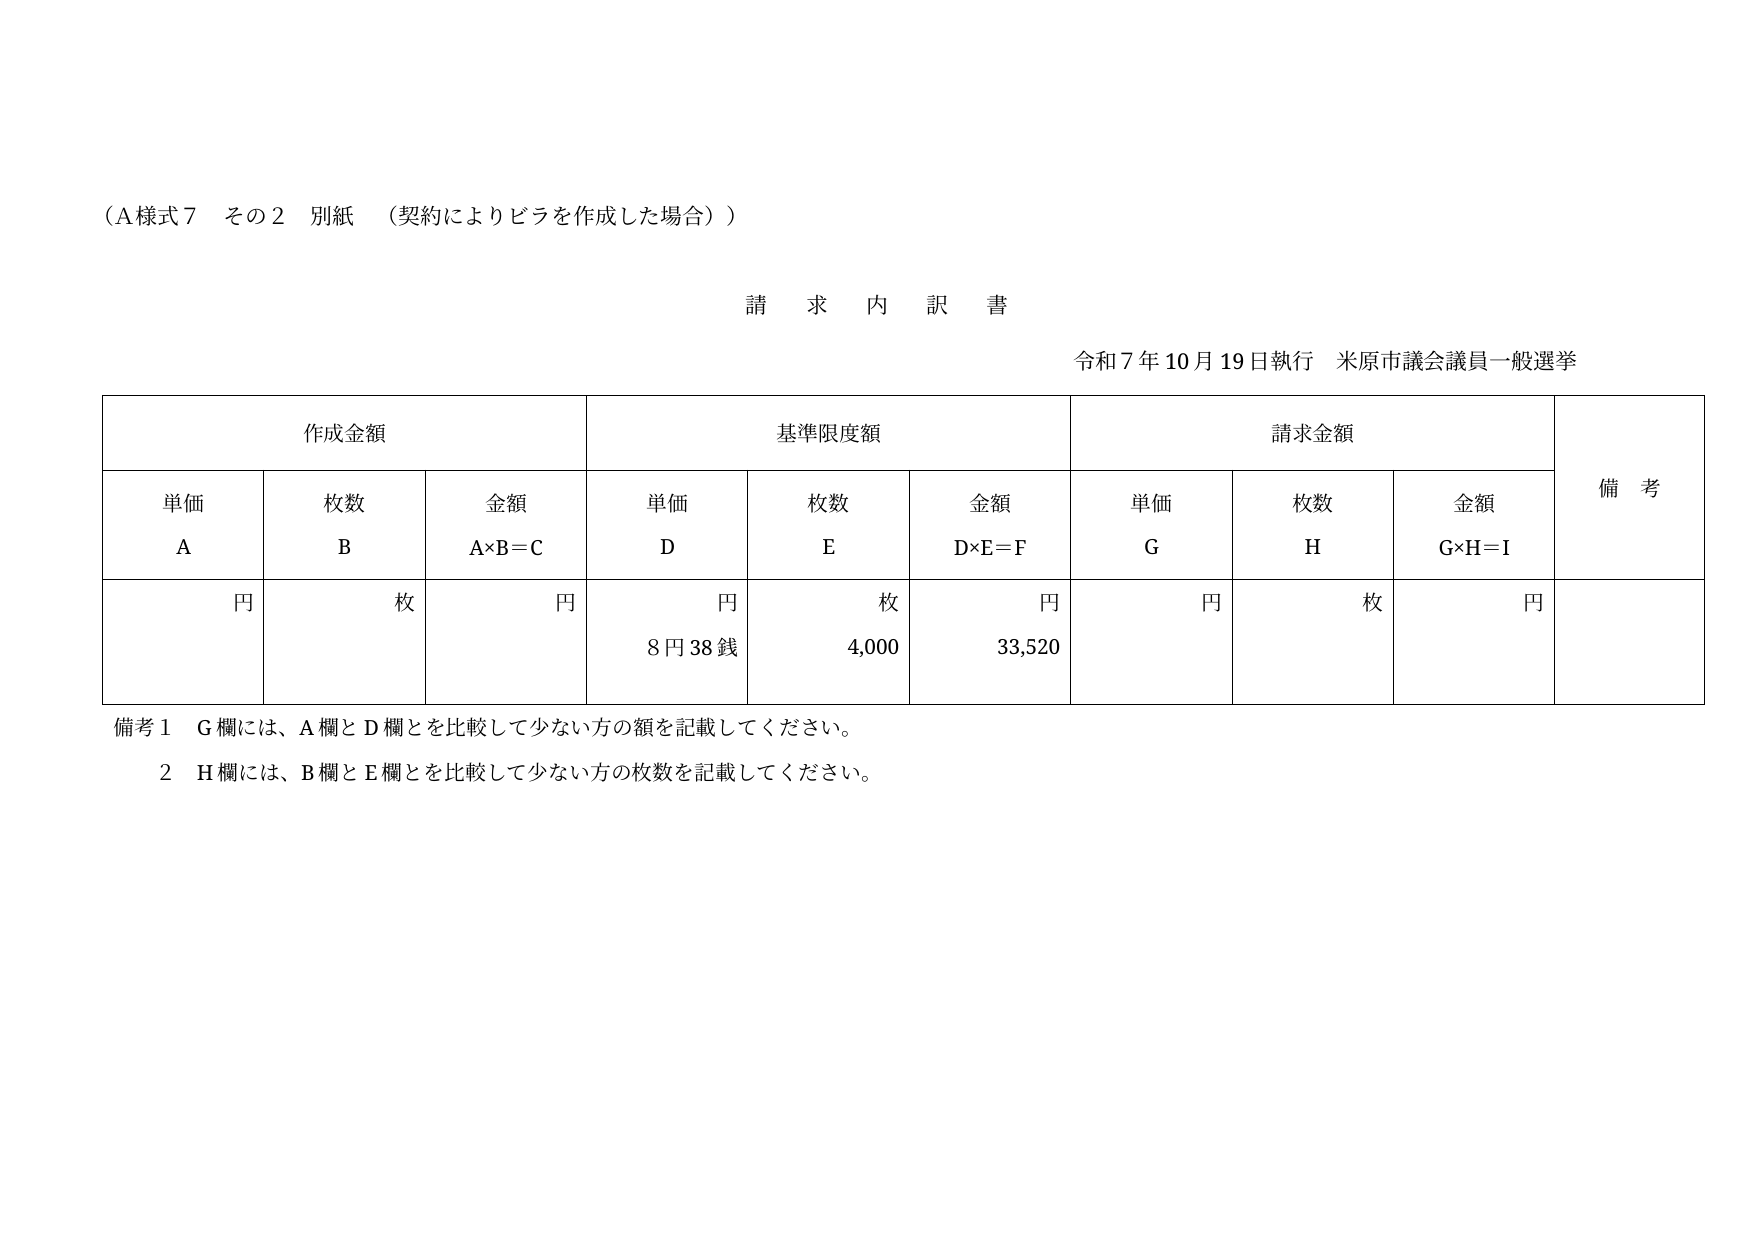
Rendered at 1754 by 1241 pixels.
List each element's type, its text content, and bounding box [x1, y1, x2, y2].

table_cell 円 33,520 [910, 580, 1070, 704]
table_cell 金額 G×H＝I [1394, 471, 1554, 579]
table_cell 円 [103, 580, 263, 704]
table_cell 円 ８円38銭 [587, 580, 747, 704]
text （Ａ様式７ その２ 別紙 （契約によりビラを作成した場合）） [92, 193, 1577, 237]
table_cell 単価 G [1071, 471, 1232, 579]
table_cell 枚 [264, 580, 425, 704]
table_header 基準限度額 [587, 396, 1070, 469]
table_header 備 考 [1555, 396, 1704, 579]
table_cell 枚数 B [264, 471, 425, 579]
table_cell 金額 D×E＝F [910, 471, 1070, 579]
table_header 作成金額 [103, 396, 586, 469]
table_cell 金額 A×B＝C [426, 471, 586, 579]
table_header 請求金額 [1071, 396, 1554, 469]
table_cell 枚 [1233, 580, 1393, 704]
table_cell 単価 D [587, 471, 747, 579]
table_cell 円 [1394, 580, 1554, 704]
table_cell 円 [1071, 580, 1232, 704]
table_cell 枚数 H [1233, 471, 1393, 579]
text 備考１ G欄には、A欄とD欄とを比較して少ない方の額を記載してください。 [113, 705, 1577, 749]
table_cell 枚 4,000 [748, 580, 909, 704]
table_cell 枚数 E [748, 471, 909, 579]
text ２ H欄には、B欄とE欄とを比較して少ない方の枚数を記載してください。 [113, 749, 1577, 793]
text 請求内訳書 [177, 281, 1577, 326]
text 令和７年10月19日執行 米原市議会議員一般選挙 [177, 338, 1577, 382]
table_cell 単価 A [103, 471, 263, 579]
table_cell 円 [426, 580, 586, 704]
table_cell [1555, 580, 1704, 704]
